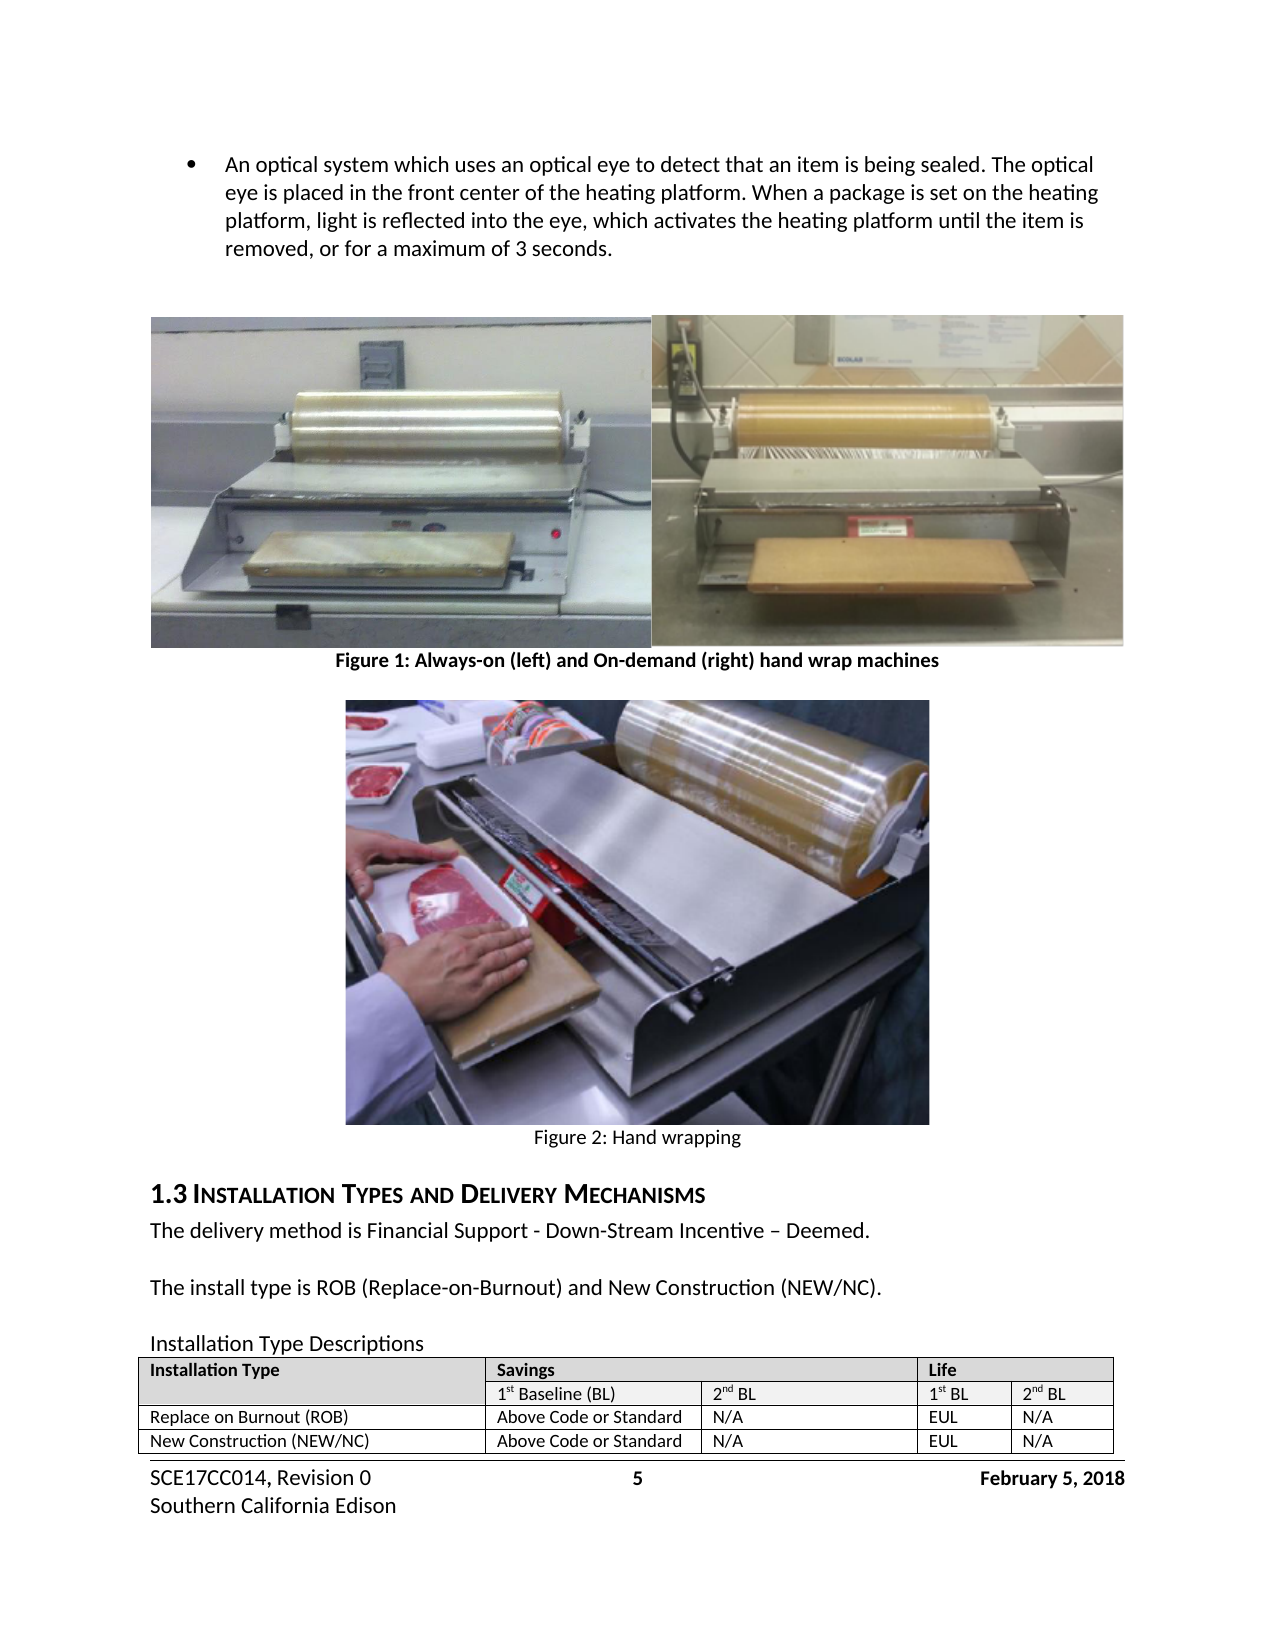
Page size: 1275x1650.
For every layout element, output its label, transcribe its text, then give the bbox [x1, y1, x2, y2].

table_cell 2nd BL [1012, 1382, 1113, 1404]
picture [151, 315, 1124, 648]
table_cell Above Code or Standard [486, 1430, 701, 1452]
table_cell Above Code or Standard [486, 1406, 701, 1428]
text The install type is ROB (Replace-on-Burnout) and New Construction (NEW/NC). [150, 1273, 1125, 1301]
table_cell Replace on Burnout (ROB) [139, 1406, 485, 1428]
text Installation Type Descriptions [150, 1329, 1125, 1357]
table_cell N/A [702, 1430, 917, 1452]
table_cell N/A [1012, 1406, 1113, 1428]
table_cell EUL [918, 1430, 1011, 1452]
table_cell N/A [702, 1406, 917, 1428]
subtitle Installation Types and Delivery Mechanisms [150, 1175, 1125, 1210]
text Figure 2: Hand wrapping [150, 1124, 1125, 1150]
table_header Life [918, 1358, 1113, 1381]
table_cell 1st BL [918, 1382, 1011, 1404]
list An optical system which uses an optical eye to detect that an item is being sealed. The optical eye is placed in the front center of the heating platform. When a package is set on the heating platform, light is reflected into the eye, which activates the heating platform until the item is removed, or for a maximum of 3 seconds. [187, 150, 1125, 262]
table_cell 2nd BL [702, 1382, 917, 1404]
table_header Installation Type [139, 1358, 485, 1404]
table_cell EUL [918, 1406, 1011, 1428]
table_cell 1st Baseline (BL) [486, 1382, 701, 1404]
table_cell New Construction (NEW/NC) [139, 1430, 485, 1452]
table_cell N/A [1012, 1430, 1113, 1452]
table_header Savings [486, 1358, 917, 1381]
text The delivery method is Financial Support - Down-Stream Incentive – Deemed. [150, 1217, 1125, 1244]
